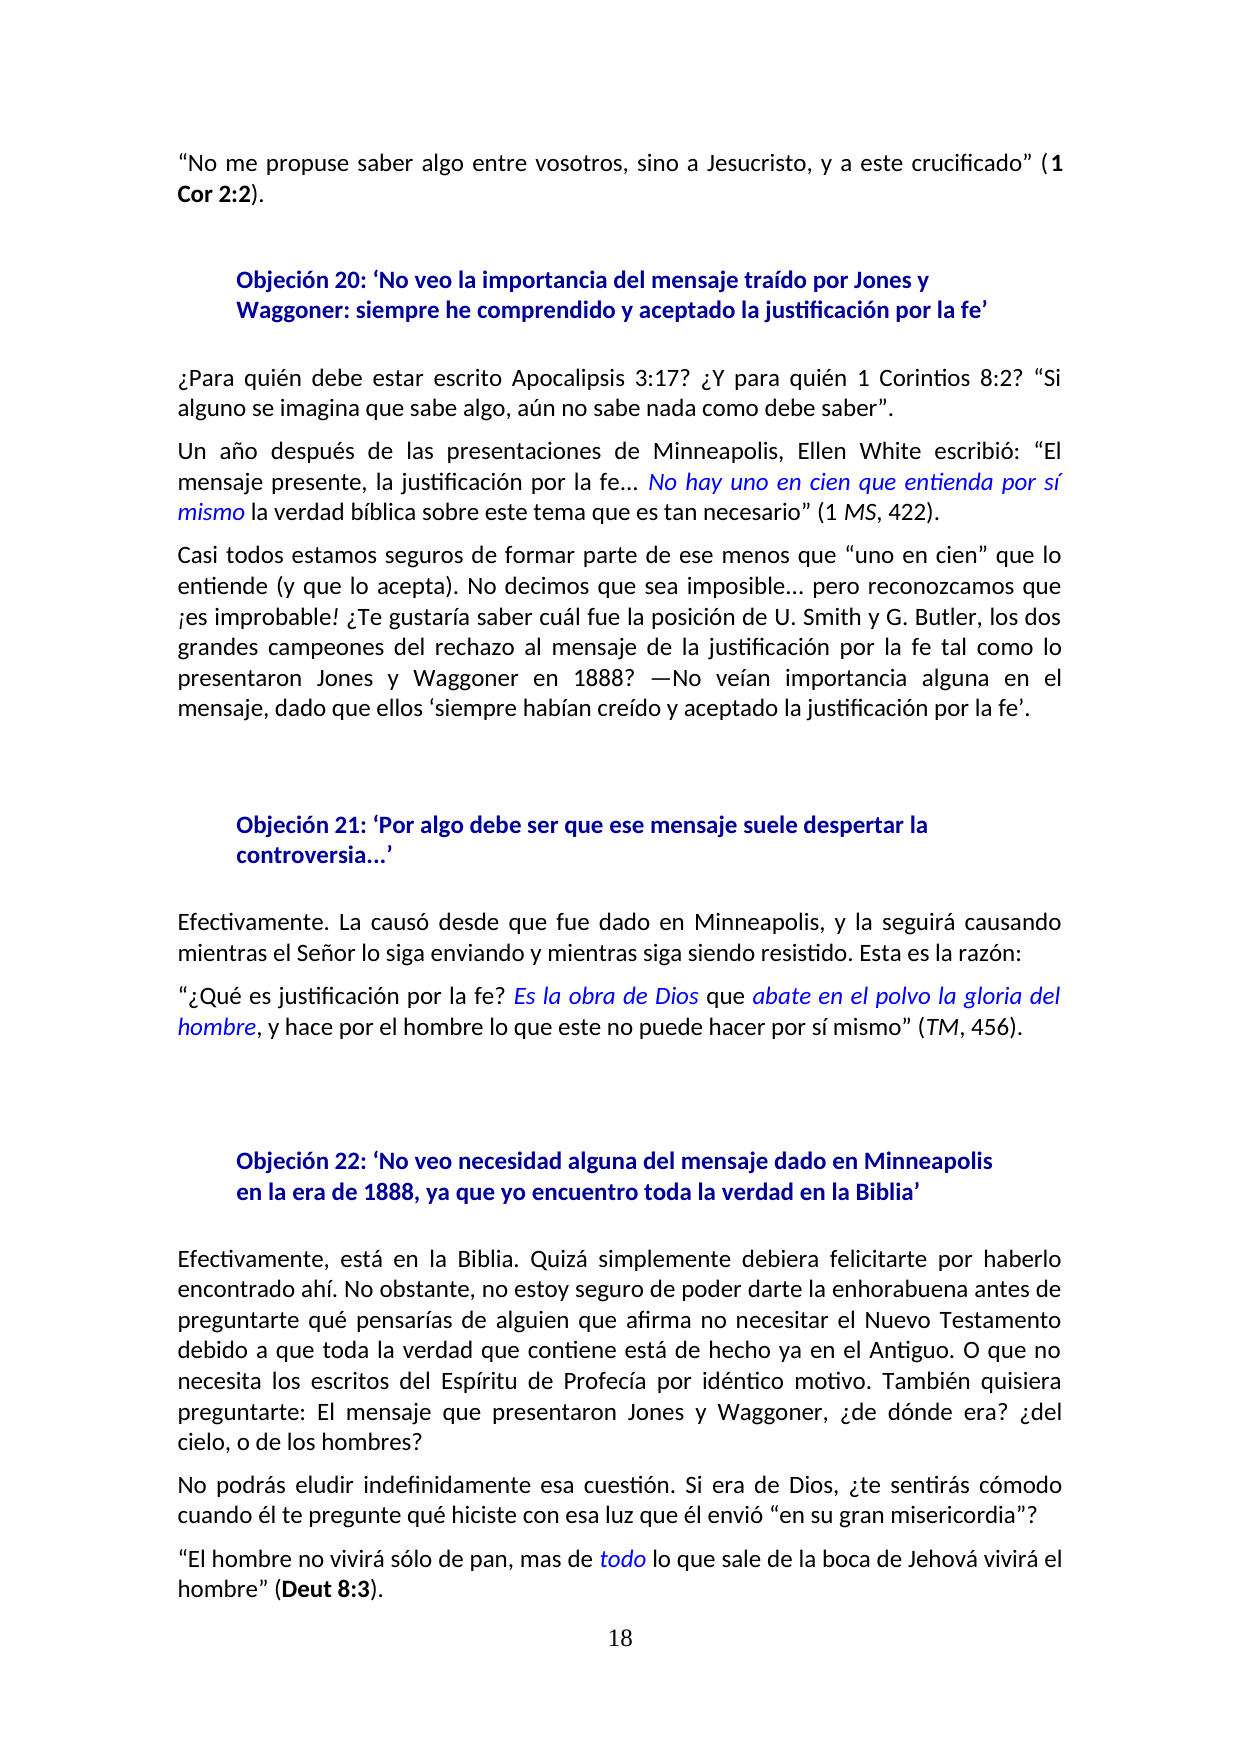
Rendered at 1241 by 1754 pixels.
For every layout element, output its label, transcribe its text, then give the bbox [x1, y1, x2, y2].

text Objeción 20: ‘No veo la importancia del mensaje traído por Jones y Waggoner: siempre he comprendido y aceptado la justificación por la fe’ [236, 264, 1004, 325]
text “¿Qué es justificación por la fe? Es la obra de Dios que abate en el polvo la gloria del hombre, y hace por el hombre lo que este no puede hacer por sí mismo” (TM, 456). [177, 980, 1063, 1041]
text Efectivamente. La causó desde que fue dado en Minneapolis, y la seguirá causando mientras el Señor lo siga enviando y mientras siga siendo resistido. Esta es la razón: [177, 907, 1063, 968]
text Objeción 22: ‘No veo necesidad alguna del mensaje dado en Minneapolis en la era de 1888, ya que yo encuentro toda la verdad en la Biblia’ [236, 1145, 1004, 1206]
text ¿Para quién debe estar escrito Apocalipsis 3:17? ¿Y para quién 1 Corintios 8:2? “Si alguno se imagina que sabe algo, aún no sabe nada como debe saber”. [177, 362, 1063, 423]
text No podrás eludir indefinidamente esa cuestión. Si era de Dios, ¿te sentirás cómodo cuando él te pregunte qué hiciste con esa luz que él envió “en su gran misericordia”? [177, 1469, 1063, 1530]
text Objeción 21: ‘Por algo debe ser que ese mensaje suele despertar la controversia...’ [236, 809, 1004, 870]
text “No me propuse saber algo entre vosotros, sino a Jesucristo, y a este crucificado” (1 Cor 2:2). [177, 148, 1063, 209]
text “El hombre no vivirá sólo de pan, mas de todo lo que sale de la boca de Jehová vivirá el hombre” (Deut 8:3). [177, 1543, 1063, 1604]
text Efectivamente, está en la Biblia. Quizá simplemente debiera felicitarte por haberlo encontrado ahí. No obstante, no estoy seguro de poder darte la enhorabuena antes de preguntarte qué pensarías de alguien que afirma no necesitar el Nuevo Testamento debido a que toda la verdad que contiene está de hecho ya en el Antiguo. O que no necesita los escritos del Espíritu de Profecía por idéntico motivo. También quisiera preguntarte: El mensaje que presentaron Jones y Waggoner, ¿de dónde era? ¿del cielo, o de los hombres? [177, 1243, 1063, 1457]
text Un año después de las presentaciones de Minneapolis, Ellen White escribió: “El mensaje presente, la justificación por la fe... No hay uno en cien que entienda por sí mismo la verdad bíblica sobre este tema que es tan necesario” (1 MS, 422). [177, 436, 1063, 527]
text Casi todos estamos seguros de formar parte de ese menos que “uno en cien” que lo entiende (y que lo acepta). No decimos que sea imposible... pero reconozcamos que ¡es improbable! ¿Te gustaría saber cuál fue la posición de U. Smith y G. Butler, los dos grandes campeones del rechazo al mensaje de la justificación por la fe tal como lo presentaron Jones y Waggoner en 1888? —No veían importancia alguna en el mensaje, dado que ellos ‘siempre habían creído y aceptado la justificación por la fe’. [177, 539, 1063, 723]
